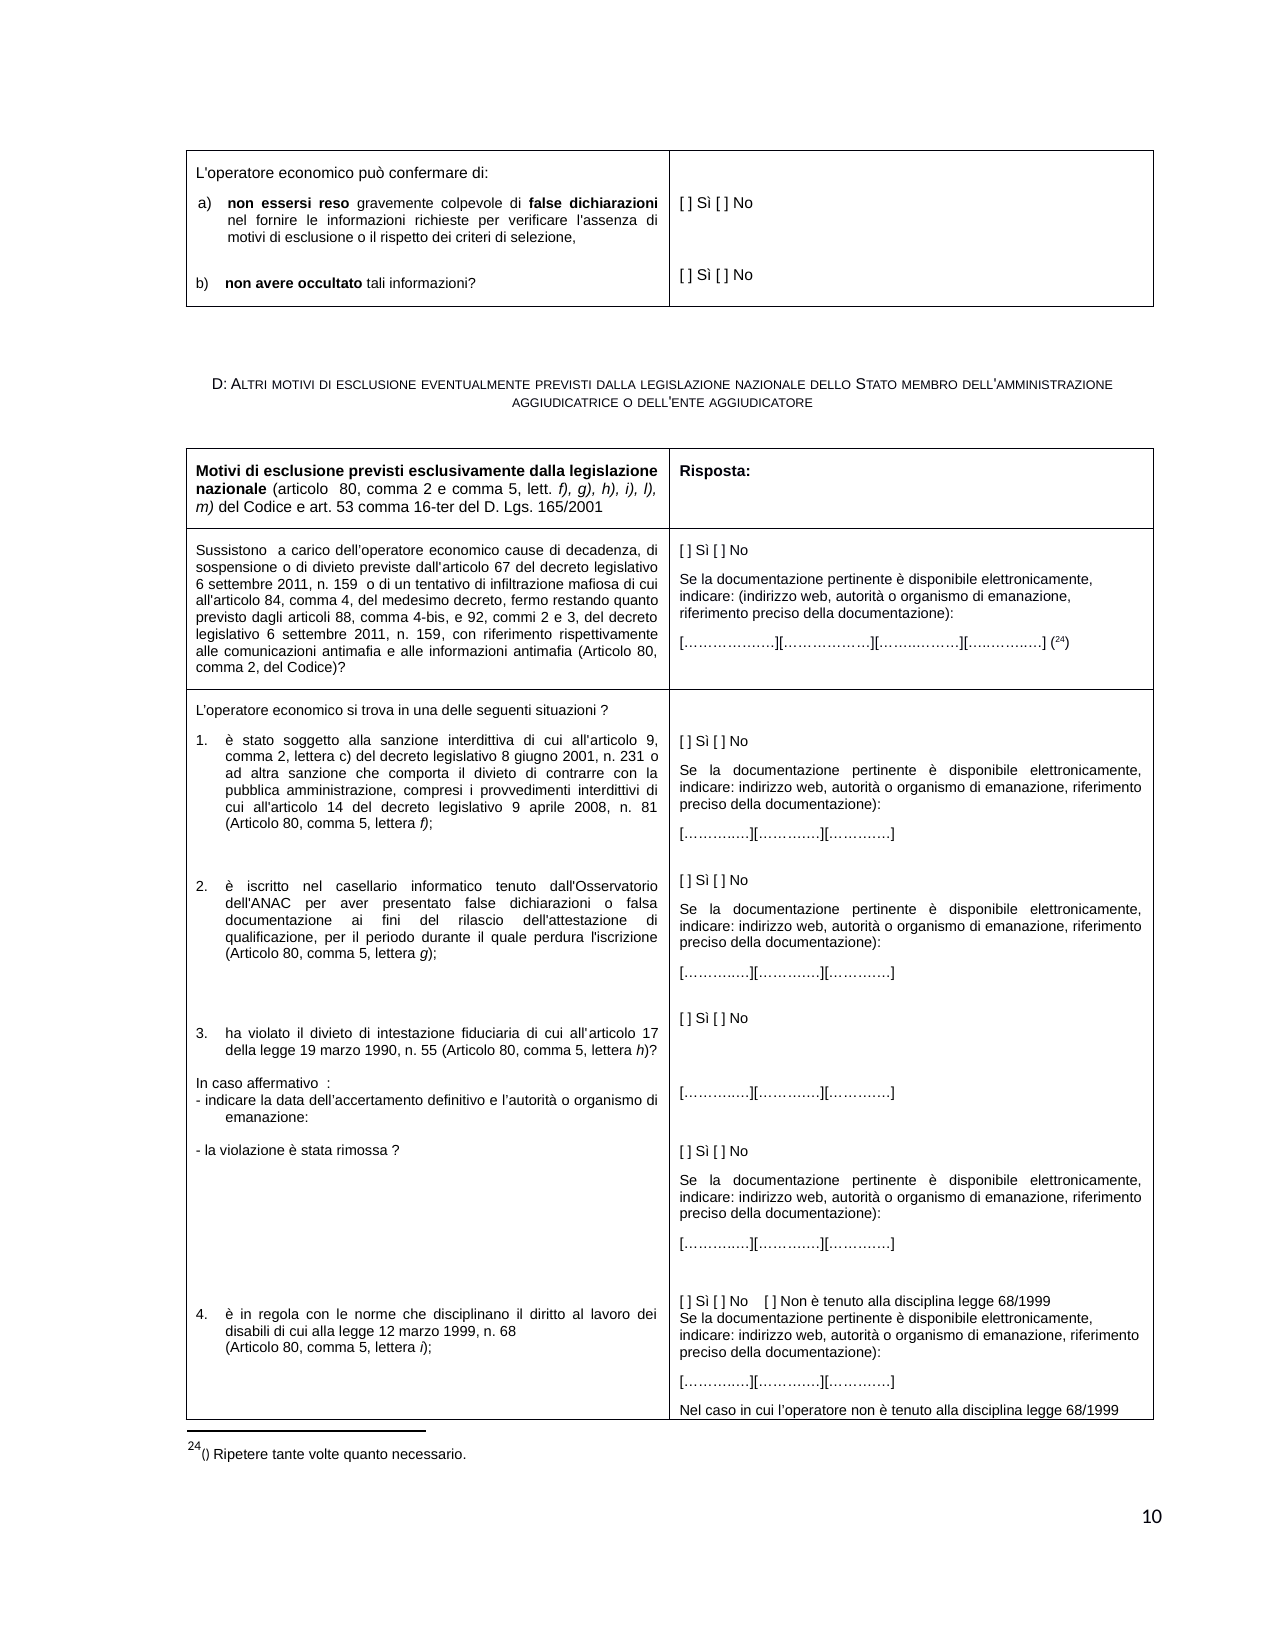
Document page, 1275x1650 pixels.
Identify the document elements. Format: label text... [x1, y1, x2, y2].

table_header Risposta: [670, 449, 1153, 528]
text D: Altri motivi di esclusione eventualmente previsti dalla legislazione nazionale dello Stato membro dell'amministrazione aggiudicatrice o dell'ente aggiudicatore [187, 374, 1137, 411]
table_header Motivi di esclusione previsti esclusivamente dalla legislazione nazionale (articolo 80, comma 2 e comma 5, lett. f), g), h), i), l), m) del Codice e art. 53 comma 16-ter del D. Lgs. 165/2001 [187, 449, 669, 528]
table_cell Sussistono a carico dell’operatore economico cause di decadenza, di sospensione o di divieto previste dall'articolo 67 del decreto legislativo 6 settembre 2011, n. 159 o di un tentativo di infiltrazione mafiosa di cui all'articolo 84, comma 4, del medesimo decreto, fermo restando quanto previsto dagli articoli 88, comma 4-bis, e 92, commi 2 e 3, del decreto legislativo 6 settembre 2011, n. 159, con riferimento rispettivamente alle comunicazioni antimafia e alle informazioni antimafia (Articolo 80, comma 2, del Codice)? [187, 529, 669, 688]
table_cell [187, 690, 669, 1419]
table_cell L'operatore economico può confermare di: non essersi reso gravemente colpevole di false dichiarazioni nel fornire le informazioni richieste per verificare l'assenza di motivi di esclusione o il rispetto dei criteri di selezione, b) non avere occultato tali informazioni? [187, 151, 669, 306]
table_cell [ ] Sì [ ] No [ ] Sì [ ] No [670, 151, 1153, 306]
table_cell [670, 690, 1153, 1419]
table_cell [ ] Sì [ ] No Se la documentazione pertinente è disponibile elettronicamente, indicare: (indirizzo web, autorità o organismo di emanazione, riferimento preciso della documentazione): […………….…][………………][……..………][…..……..…] () [670, 529, 1153, 688]
